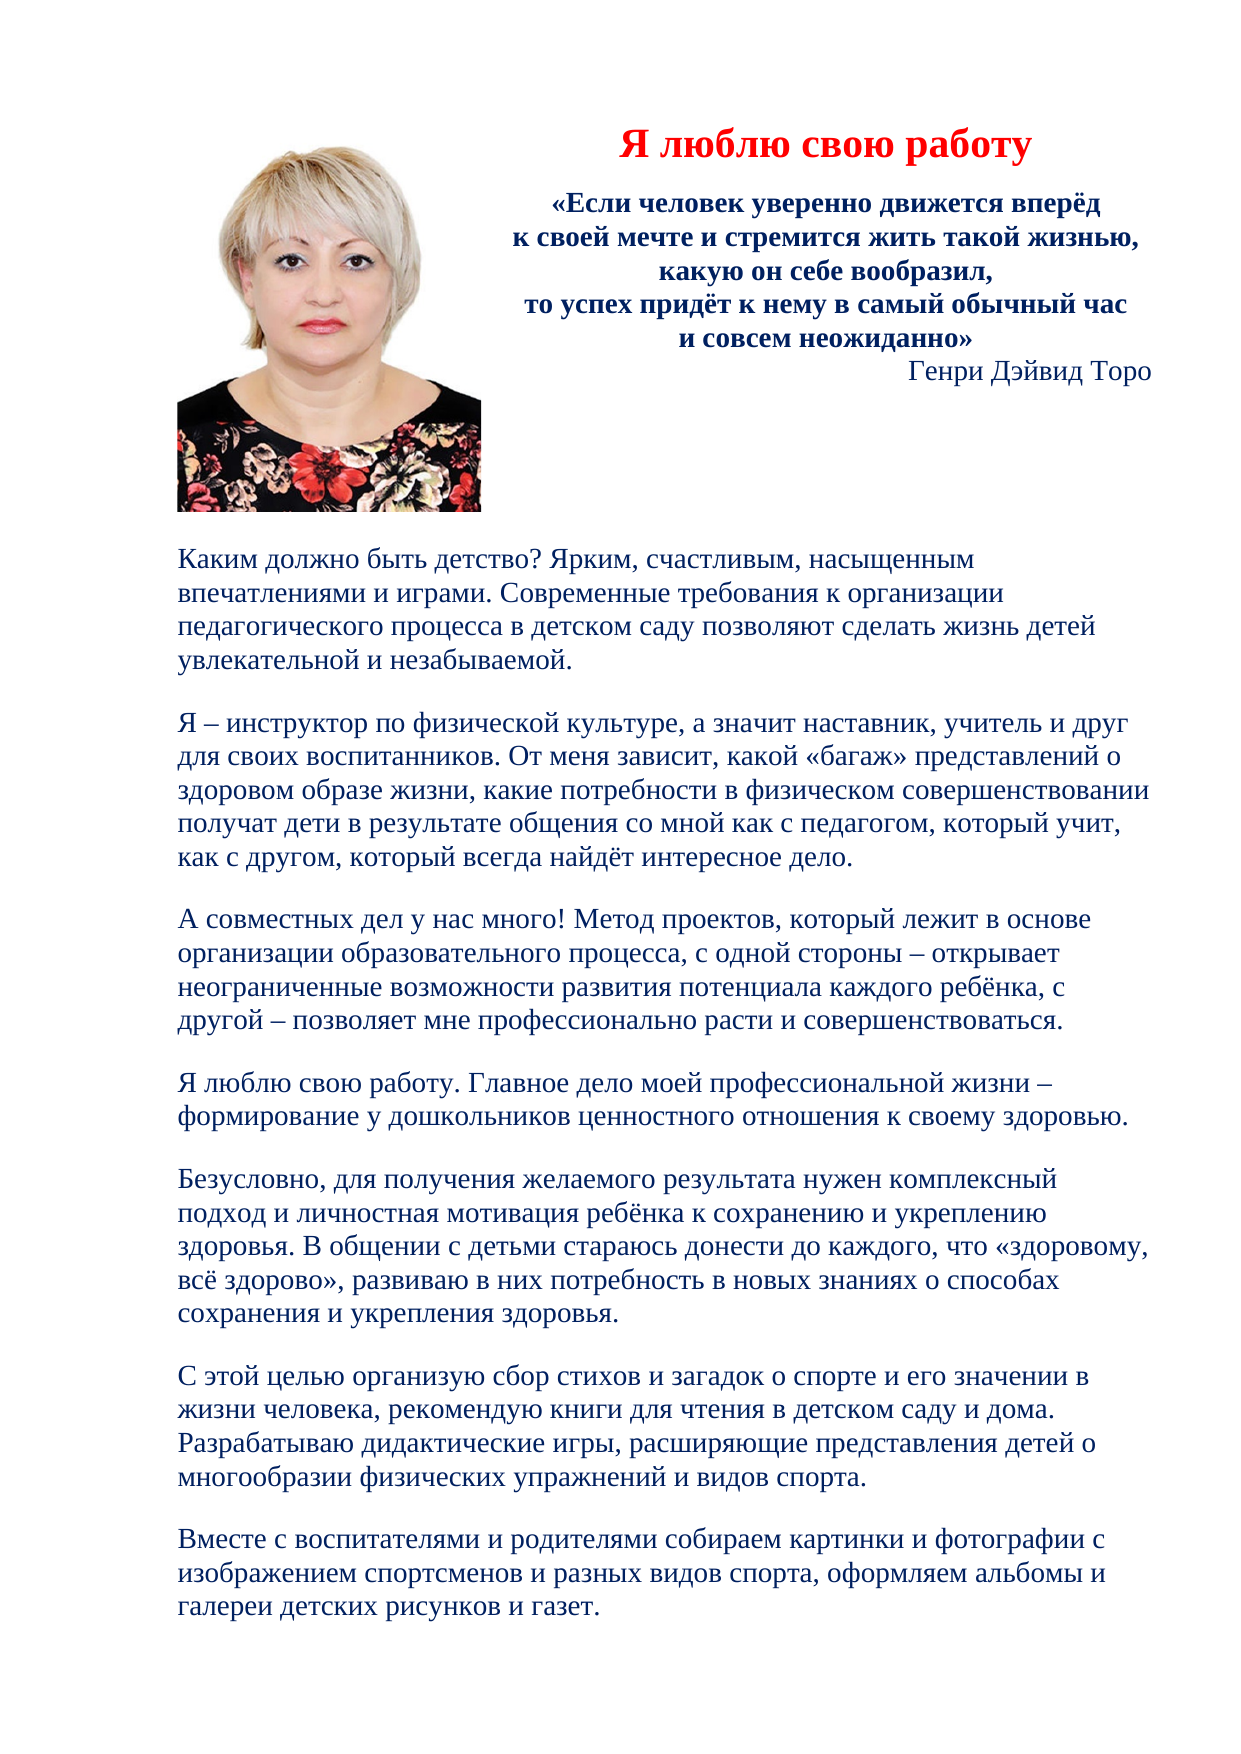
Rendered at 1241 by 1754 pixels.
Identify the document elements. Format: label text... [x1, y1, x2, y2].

text Вместе с воспитателями и родителями собираем картинки и фотографии с изображением спортсменов и разных видов спорта, оформляем альбомы и галереи детских рисунков и газет. [177, 1521, 1152, 1622]
text к своей мечте и стремится жить такой жизнью, [482, 219, 1152, 253]
text Я люблю свою работу [482, 118, 1152, 166]
text Каким должно быть детство? Ярким, счастливым, насыщенным впечатлениями и играми. Современные требования к организации педагогического процесса в детском саду позволяют сделать жизнь детей увлекательной и незабываемой. [177, 541, 1152, 676]
text то успех придёт к нему в самый обычный час [482, 286, 1152, 320]
text какую он себе вообразил, [482, 253, 1152, 286]
text Я люблю свою работу. Главное дело моей профессиональной жизни – формирование у дошкольников ценностного отношения к своему здоровью. [177, 1065, 1152, 1132]
text Безусловно, для получения желаемого результата нужен комплексный подход и личностная мотивация ребёнка к сохранению и укреплению здоровья. В общении с детьми стараюсь донести до каждого, что «здоровому, всё здорово», развиваю в них потребность в новых знаниях о способах сохранения и укрепления здоровья. [177, 1161, 1152, 1329]
text Генри Дэйвид Торо [482, 353, 1152, 387]
text и совсем неожиданно» [482, 320, 1152, 353]
text «Если человек уверенно движется вперёд [482, 186, 1152, 219]
text С этой целью организую сбор стихов и загадок о спорте и его значении в жизни человека, рекомендую книги для чтения в детском саду и дома. Разрабатываю дидактические игры, расширяющие представления детей о многообразии физических упражнений и видов спорта. [177, 1358, 1152, 1492]
text Я – инструктор по физической культуре, а значит наставник, учитель и друг для своих воспитанников. От меня зависит, какой «багаж» представлений о здоровом образе жизни, какие потребности в физическом совершенствовании получат дети в результате общения со мной как с педагогом, который учит, как с другом, который всегда найдёт интересное дело. [177, 705, 1152, 872]
text А совместных дел у нас много! Метод проектов, который лежит в основе организации образовательного процесса, с одной стороны – открывает неограниченные возможности развития потенциала каждого ребёнка, с другой – позволяет мне профессионально расти и совершенствоваться. [177, 902, 1152, 1036]
picture [177, 118, 482, 512]
